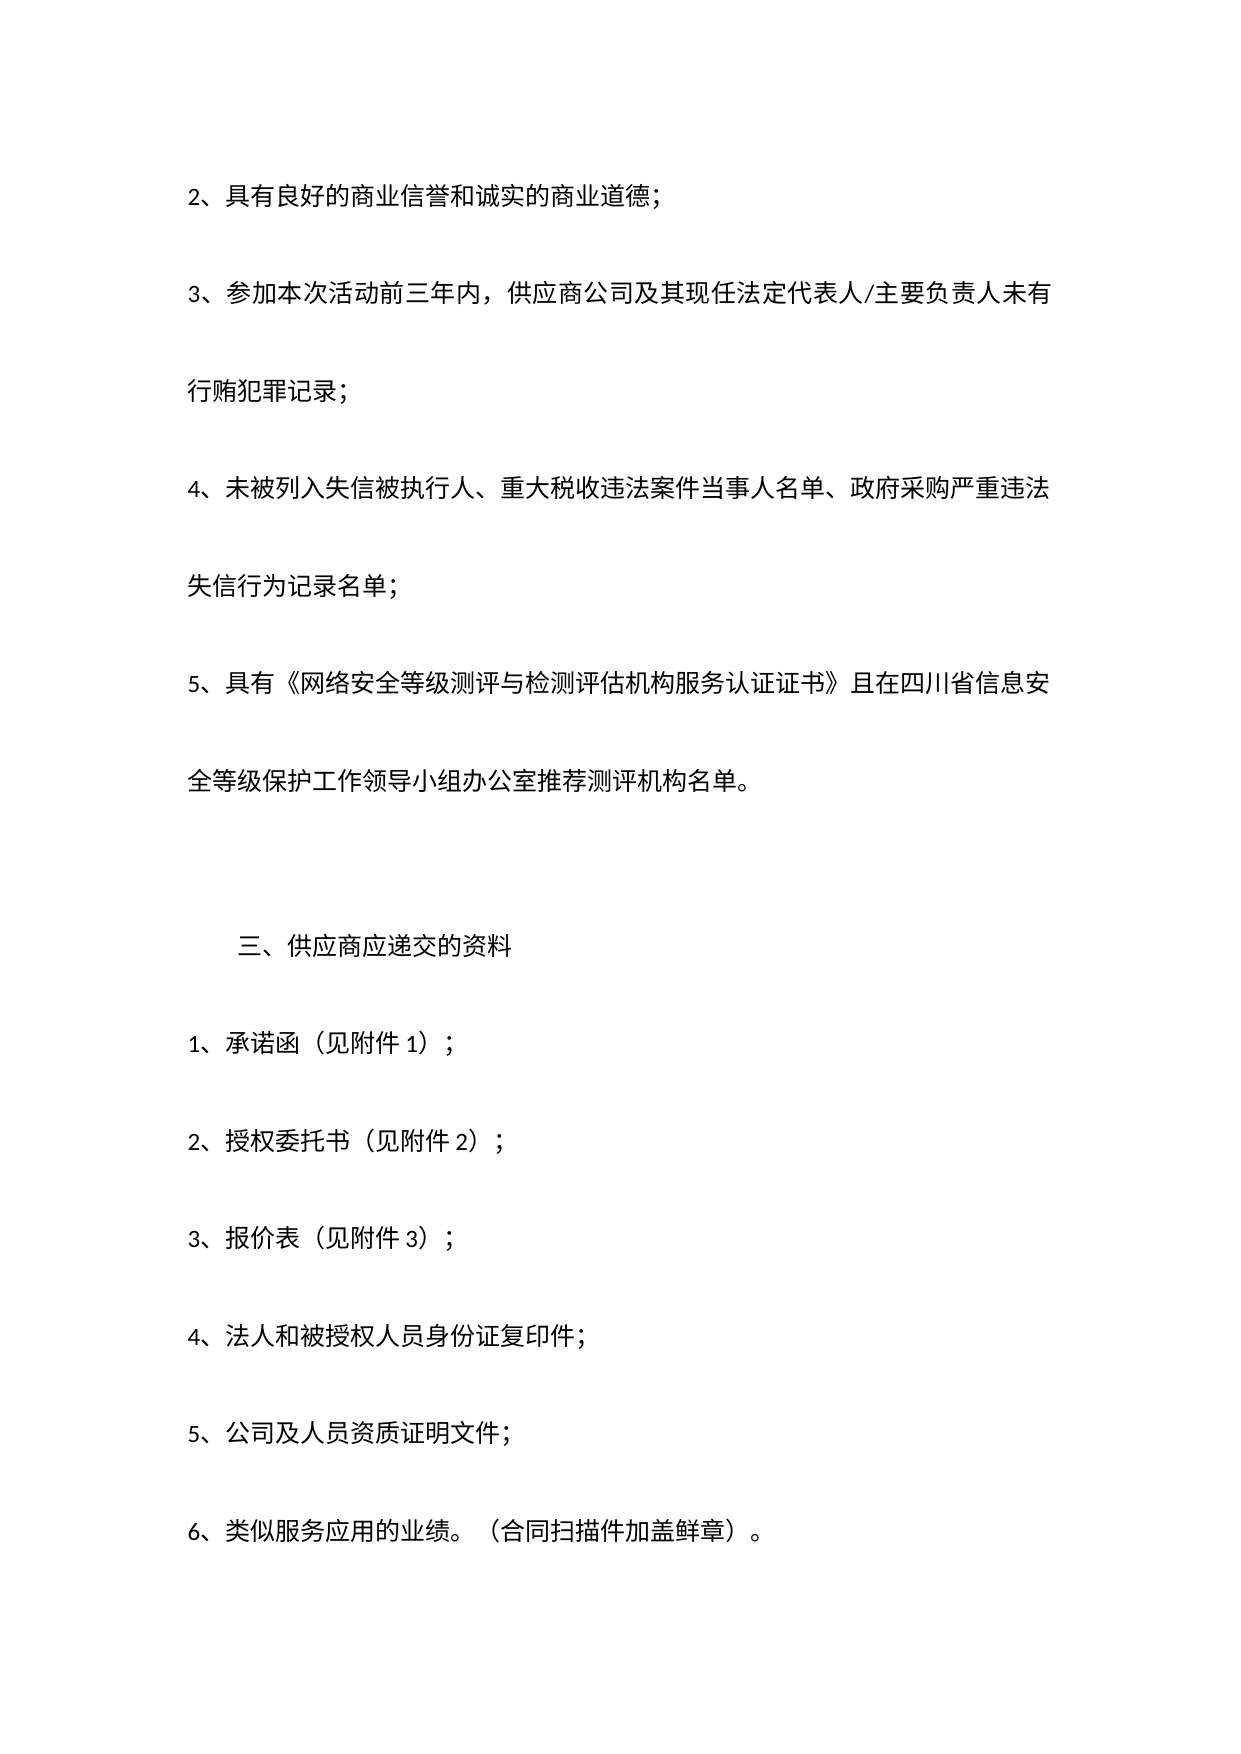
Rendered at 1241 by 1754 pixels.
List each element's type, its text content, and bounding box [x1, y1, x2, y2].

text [187, 162, 1053, 812]
text 三、供应商应递交的资料 1、承诺函（见附件1）； 2、授权委托书（见附件2）； 3、报价表（见附件3）； 4、法人和被授权人员身份证复印件； 5、公司及人员资质证明文件； 6、类似服务应用的业绩。（合同扫描件加盖鲜章）。 [187, 912, 1053, 1562]
